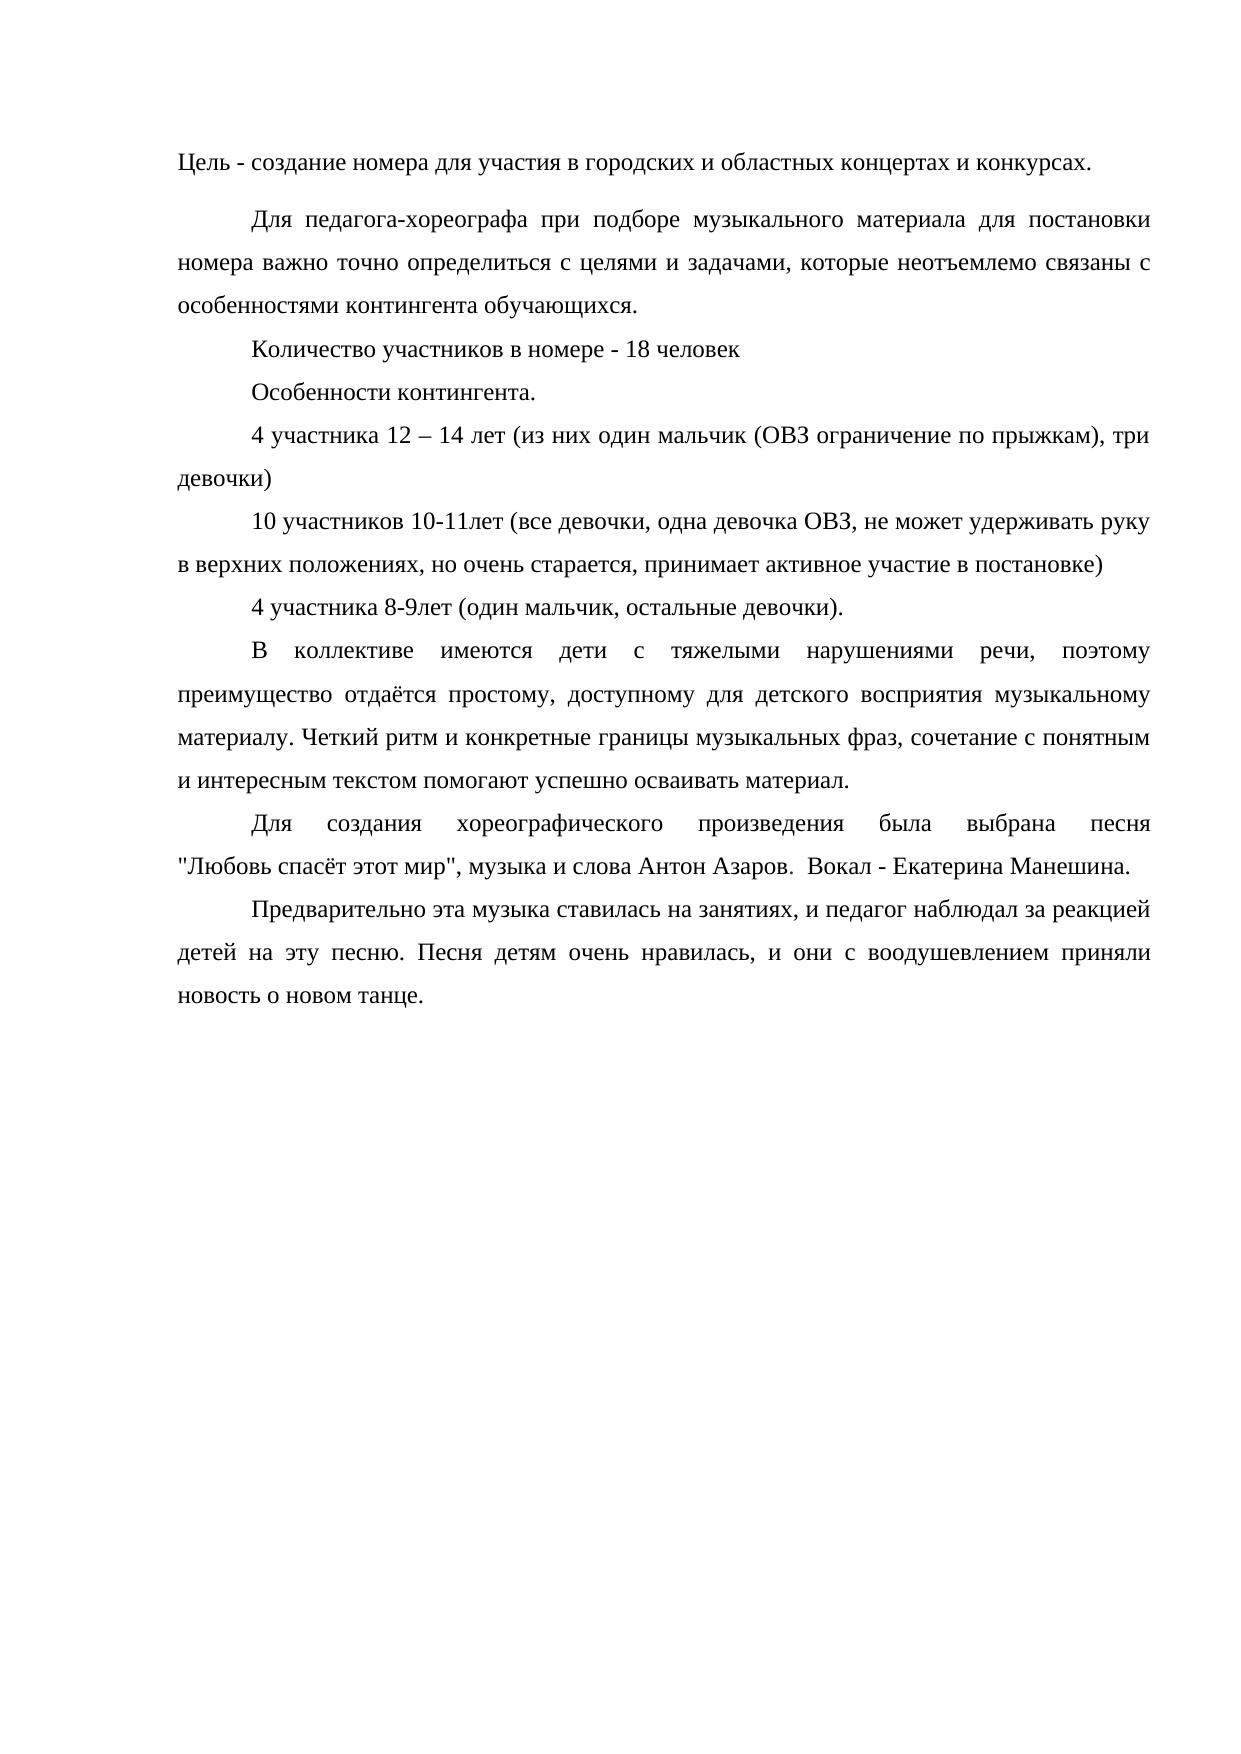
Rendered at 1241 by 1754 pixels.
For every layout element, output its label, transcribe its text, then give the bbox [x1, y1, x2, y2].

text 4 участника 12 – 14 лет (из них один мальчик (ОВЗ ограничение по прыжкам), три девочки) [177, 420, 1152, 492]
text Предварительно эта музыка ставилась на занятиях, и педагог наблюдал за реакцией детей на эту песню. Песня детям очень нравилась, и они с воодушевлением приняли новость о новом танце. [177, 894, 1152, 1009]
text Количество участников в номере - 18 человек [177, 334, 1152, 362]
text 10 участников 10-11лет (все девочки, одна девочка ОВЗ, не может удерживать руку в верхних положениях, но очень старается, принимает активное участие в постановке) [177, 506, 1152, 578]
text Для создания хореографического произведения была выбрана песня "Любовь спасёт этот мир", музыка и слова Антон Азаров. Вокал - Екатерина Манешина. [177, 808, 1152, 880]
text Цель - создание номера для участия в городских и областных концертах и конкурсах. [177, 147, 1152, 176]
text Особенности контингента. [177, 377, 1152, 406]
text 4 участника 8-9лет (один мальчик, остальные девочки). [177, 592, 1152, 621]
text Для педагога-хореографа при подборе музыкального материала для постановки номера важно точно определиться с целями и задачами, которые неотъемлемо связаны с особенностями контингента обучающихся. [177, 204, 1152, 319]
text В коллективе имеются дети с тяжелыми нарушениями речи, поэтому преимущество отдаётся простому, доступному для детского восприятия музыкальному материалу. Четкий ритм и конкретные границы музыкальных фраз, сочетание с понятным и интересным текстом помогают успешно осваивать материал. [177, 636, 1152, 794]
